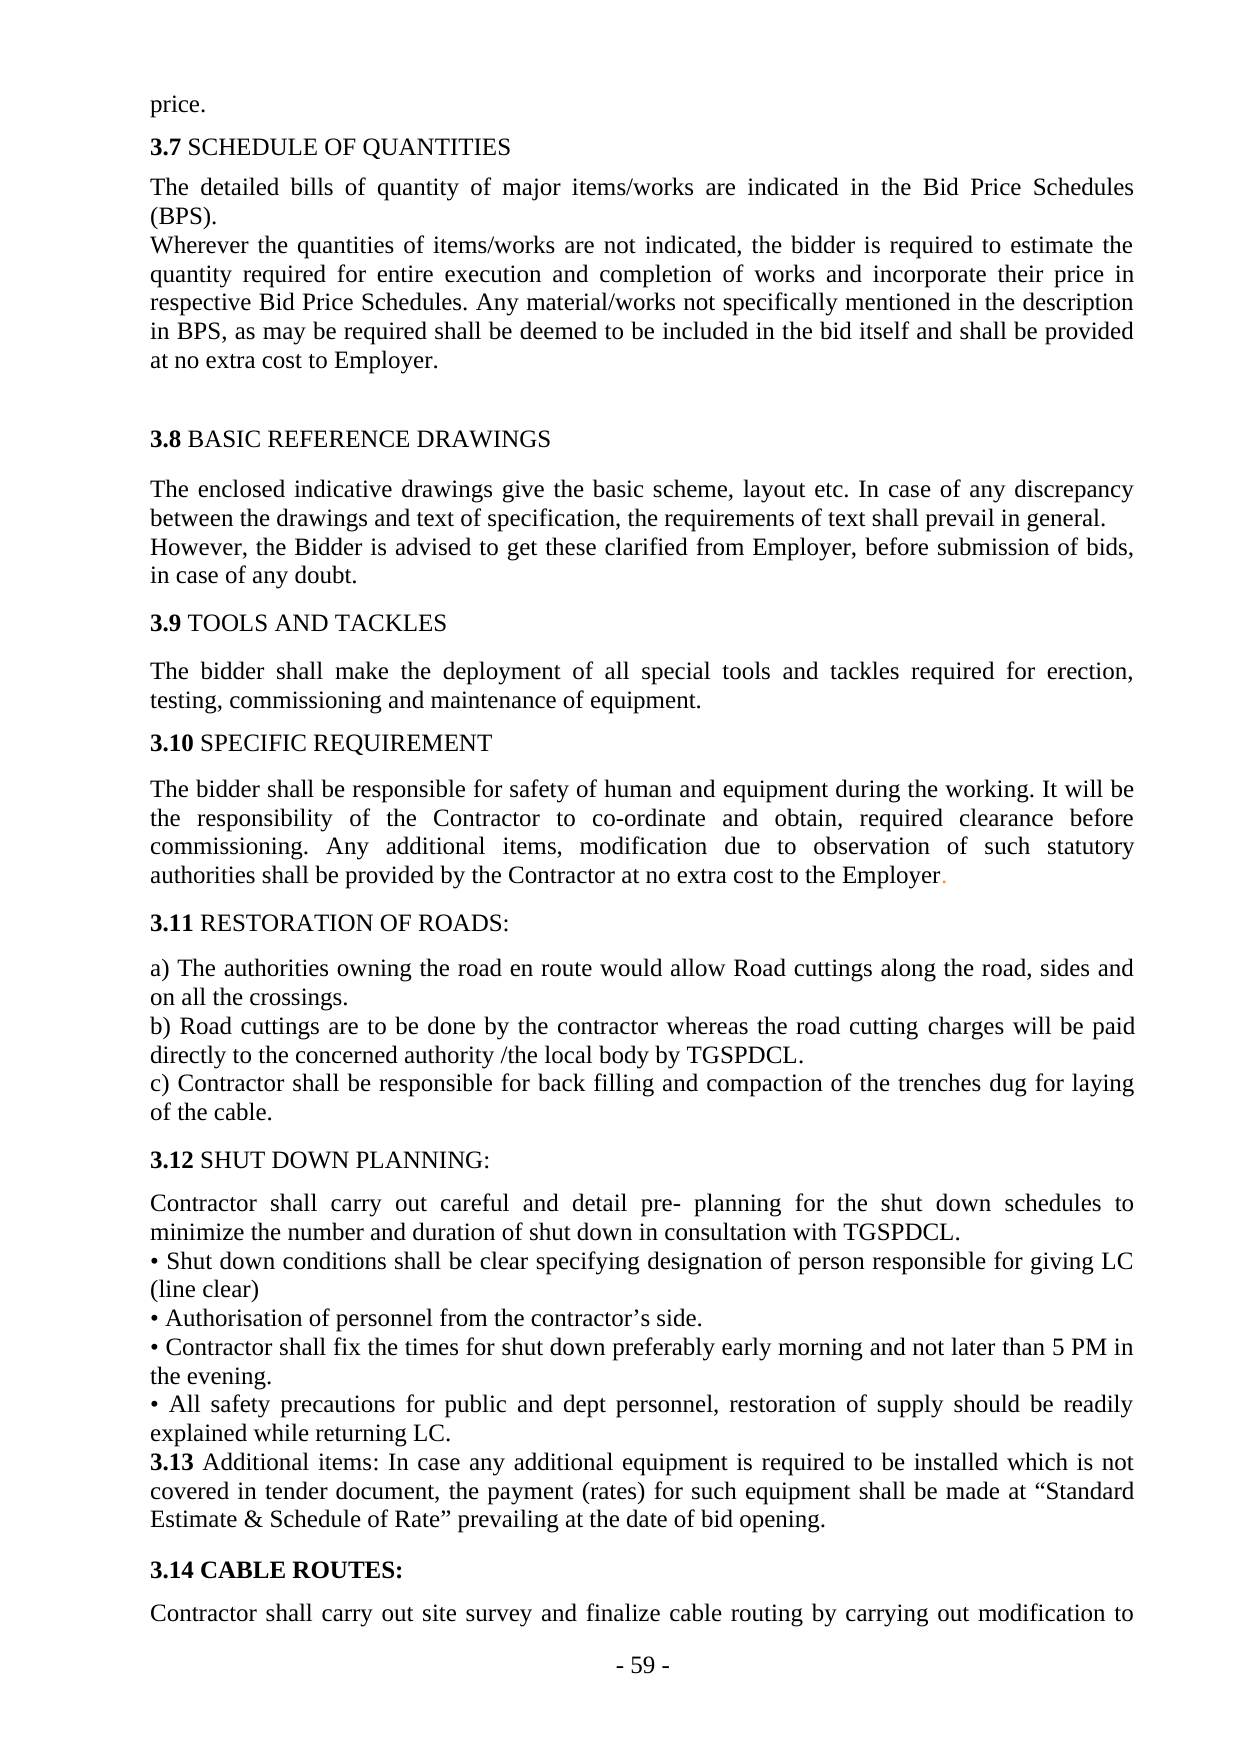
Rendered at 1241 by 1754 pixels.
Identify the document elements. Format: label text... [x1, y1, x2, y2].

text a) The authorities owning the road en route would allow Road cuttings along the road, sides and on all the crossings. [150, 953, 1135, 1011]
text 3.12 SHUT DOWN PLANNING: [150, 1145, 1135, 1174]
text 3.10 SPECIFIC REQUIREMENT [150, 728, 1135, 757]
text 3.7 SCHEDULE OF QUANTITIES [150, 132, 1135, 161]
text • Shut down conditions shall be clear specifying designation of person responsible for giving LC (line clear) [150, 1246, 1135, 1303]
text b) Road cuttings are to be done by the contractor whereas the road cutting charges will be paid directly to the concerned authority /the local body by TGSPDCL. [150, 1011, 1135, 1068]
text • Authorisation of personnel from the contractor’s side. [150, 1303, 1135, 1332]
text The bidder shall be responsible for safety of human and equipment during the working. It will be the responsibility of the Contractor to co-ordinate and obtain, required clearance before commissioning. Any additional items, modification due to observation of such statutory authorities shall be provided by the Contractor at no extra cost to the Employer. [150, 774, 1135, 889]
text Contractor shall carry out careful and detail pre- planning for the shut down schedules to minimize the number and duration of shut down in consultation with TGSPDCL. [150, 1188, 1135, 1246]
text The detailed bills of quantity of major items/works are indicated in the Bid Price Schedules (BPS). [150, 172, 1135, 230]
text 3.13 Additional items: In case any additional equipment is required to be installed which is not covered in tender document, the payment (rates) for such equipment shall be made at “Standard Estimate & Schedule of Rate” prevailing at the date of bid opening. [150, 1447, 1135, 1533]
text The enclosed indicative drawings give the basic scheme, layout etc. In case of any discrepancy between the drawings and text of specification, the requirements of text shall prevail in general. [150, 474, 1135, 532]
text 3.8 BASIC REFERENCE DRAWINGS [150, 424, 1135, 453]
text 3.11 RESTORATION OF ROADS: [150, 908, 1135, 937]
text Wherever the quantities of items/works are not indicated, the bidder is required to estimate the quantity required for entire execution and completion of works and incorporate their price in respective Bid Price Schedules. Any material/works not specifically mentioned in the description in BPS, as may be required shall be deemed to be included in the bid itself and shall be provided at no extra cost to Employer. [150, 230, 1135, 374]
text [150, 89, 1135, 117]
text 3.9 TOOLS AND TACKLES [150, 608, 1135, 637]
text The bidder shall make the deployment of all special tools and tackles required for erection, testing, commissioning and maintenance of equipment. [150, 656, 1135, 714]
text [150, 1598, 1135, 1627]
text c) Contractor shall be responsible for back filling and compaction of the trenches dug for laying of the cable. [150, 1068, 1135, 1126]
text 3.14 CABLE ROUTES: [150, 1555, 1135, 1584]
text However, the Bidder is advised to get these clarified from Employer, before submission of bids, in case of any doubt. [150, 532, 1135, 589]
text • All safety precautions for public and dept personnel, restoration of supply should be readily explained while returning LC. [150, 1389, 1135, 1447]
text • Contractor shall fix the times for shut down preferably early morning and not later than 5 PM in the evening. [150, 1332, 1135, 1389]
